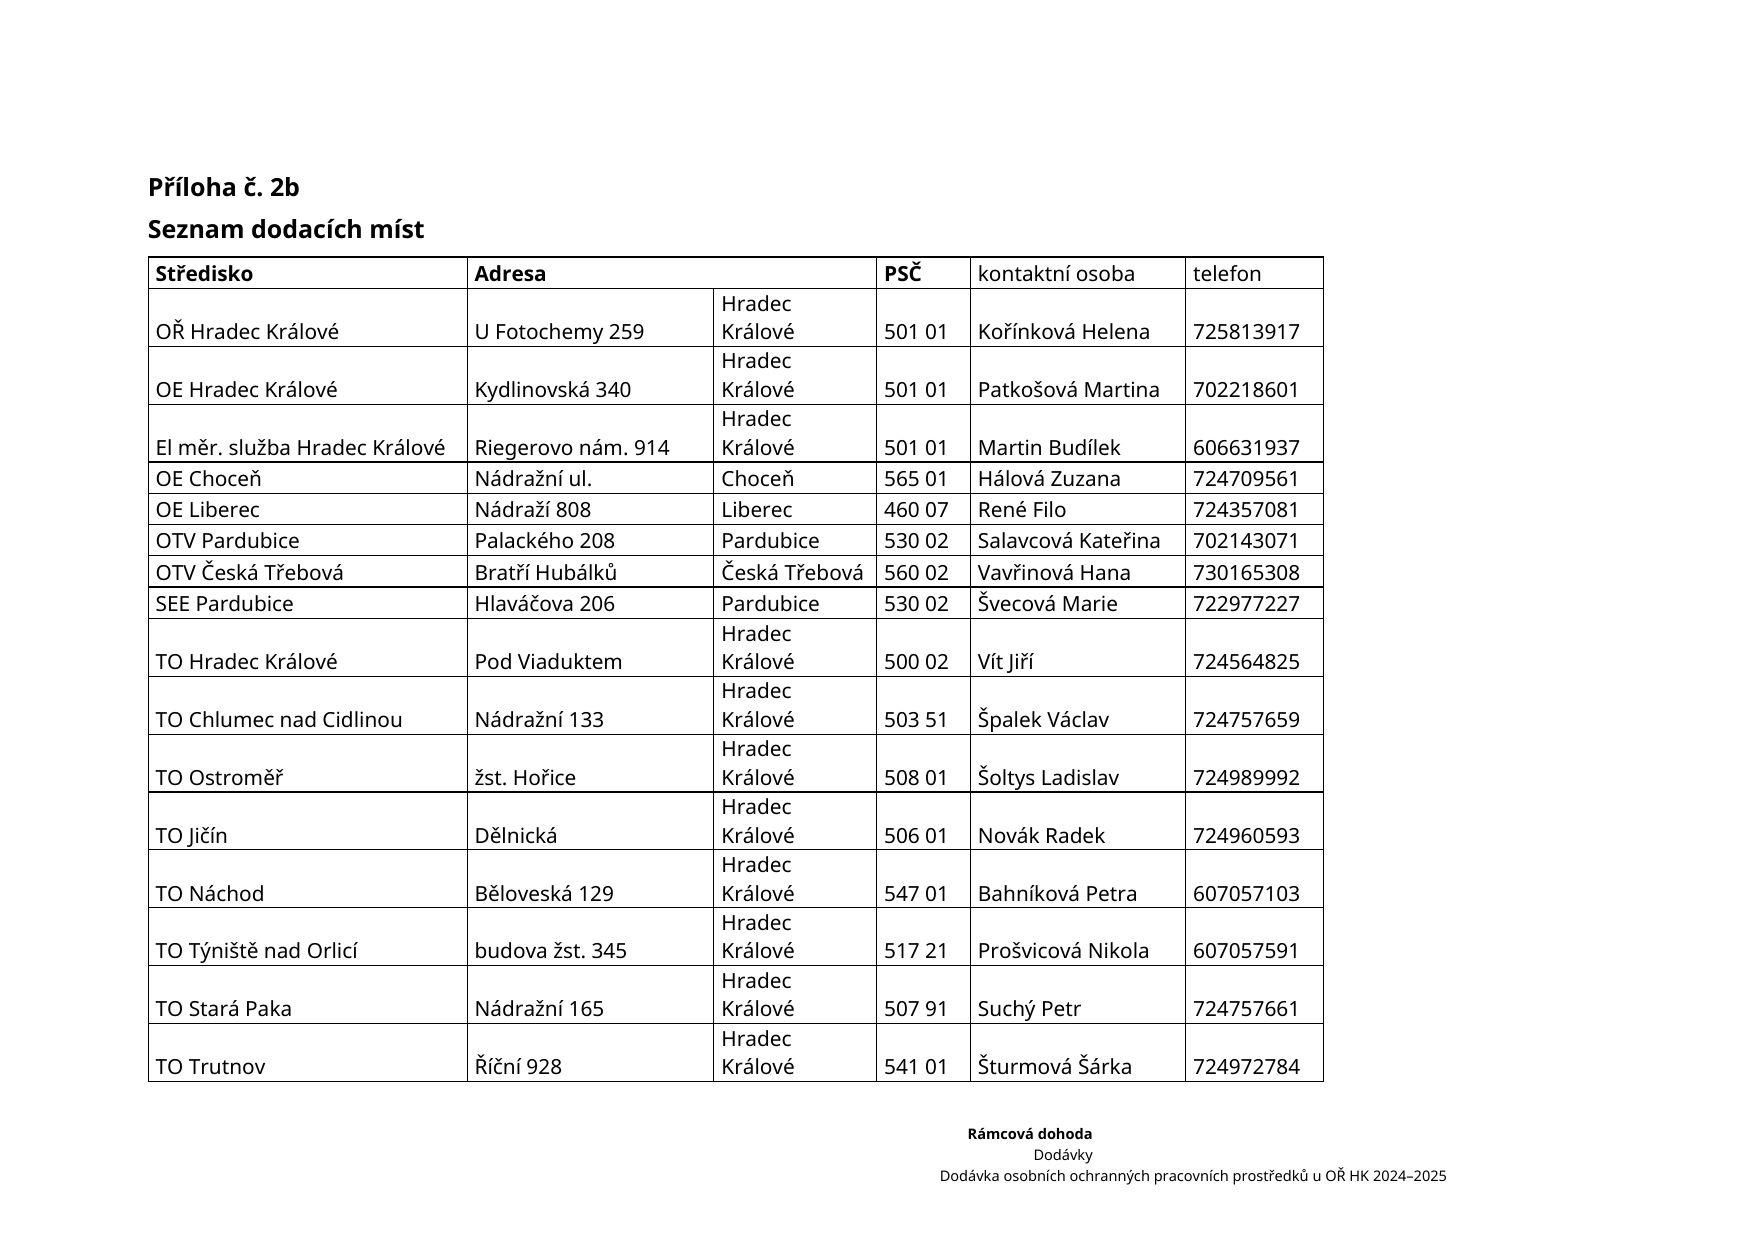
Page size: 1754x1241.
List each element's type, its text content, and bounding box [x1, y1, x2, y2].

table_cell 724960593 [1186, 793, 1323, 849]
table_cell 722977227 [1186, 588, 1323, 618]
table_cell 724757659 [1186, 677, 1323, 733]
table_cell Salavcová Kateřina [971, 525, 1185, 555]
table_header Středisko [149, 258, 467, 288]
table_cell Vavřinová Hana [971, 556, 1185, 586]
table_cell žst. Hořice [468, 735, 713, 791]
table_cell Palackého 208 [468, 525, 713, 555]
table_header telefon [1186, 258, 1323, 288]
table_cell Hradec Králové [714, 966, 876, 1023]
table_cell Hradec Králové [714, 793, 876, 849]
table_header PSČ [877, 258, 970, 288]
table_cell Novák Radek [971, 793, 1185, 849]
table_cell Prošvicová Nikola [971, 908, 1185, 965]
table_cell 724709561 [1186, 463, 1323, 493]
table_cell 506 01 [877, 793, 970, 849]
table_cell TO Hradec Králové [149, 619, 467, 676]
table_header Adresa [468, 258, 876, 288]
table_cell 547 01 [877, 850, 970, 907]
table_cell Hradec Králové [714, 735, 876, 791]
table_cell Suchý Petr [971, 966, 1185, 1023]
table_cell Choceň [714, 463, 876, 493]
text Příloha č. 2b [148, 173, 1092, 202]
table_cell TO Týniště nad Orlicí [149, 908, 467, 965]
table_cell SEE Pardubice [149, 588, 467, 618]
table_cell Kořínková Helena [971, 289, 1185, 346]
table_cell TO Chlumec nad Cidlinou [149, 677, 467, 733]
table_cell Hradec Králové [714, 405, 876, 461]
table_cell TO Stará Paka [149, 966, 467, 1023]
table_cell 507 91 [877, 966, 970, 1023]
table_cell 724357081 [1186, 494, 1323, 524]
table_cell Hradec Králové [714, 677, 876, 733]
table_cell 702218601 [1186, 347, 1323, 403]
table_cell 460 07 [877, 494, 970, 524]
table_cell 702143071 [1186, 525, 1323, 555]
table_cell Nádražní 133 [468, 677, 713, 733]
table_cell 517 21 [877, 908, 970, 965]
table_cell Pardubice [714, 588, 876, 618]
text Seznam dodacích míst [148, 215, 1447, 244]
table_cell Hradec Králové [714, 347, 876, 403]
table_cell Hradec Králové [714, 850, 876, 907]
table_cell Hradec Králové [714, 1024, 876, 1081]
table_cell budova žst. 345 [468, 908, 713, 965]
table_cell 560 02 [877, 556, 970, 586]
table_cell TO Trutnov [149, 1024, 467, 1081]
table_cell 565 01 [877, 463, 970, 493]
table_cell 530 02 [877, 525, 970, 555]
table_cell 501 01 [877, 289, 970, 346]
table_cell Česká Třebová [714, 556, 876, 586]
table_cell Hlaváčova 206 [468, 588, 713, 618]
table_cell OE Hradec Králové [149, 347, 467, 403]
table_cell Kydlinovská 340 [468, 347, 713, 403]
table_cell 725813917 [1186, 289, 1323, 346]
table_cell Dělnická [468, 793, 713, 849]
table_cell 724972784 [1186, 1024, 1323, 1081]
table_cell Nádražní ul. [468, 463, 713, 493]
table_cell Hradec Králové [714, 289, 876, 346]
table_cell 724564825 [1186, 619, 1323, 676]
table_cell Šturmová Šárka [971, 1024, 1185, 1081]
table_cell René Filo [971, 494, 1185, 524]
table_cell Bahníková Petra [971, 850, 1185, 907]
table_cell 501 01 [877, 347, 970, 403]
table_cell Nádraží 808 [468, 494, 713, 524]
table_cell 530 02 [877, 588, 970, 618]
table_cell Běloveská 129 [468, 850, 713, 907]
table_cell Hradec Králové [714, 908, 876, 965]
table_cell Říční 928 [468, 1024, 713, 1081]
table_cell Nádražní 165 [468, 966, 713, 1023]
table_cell OŘ Hradec Králové [149, 289, 467, 346]
table_cell TO Ostroměř [149, 735, 467, 791]
table_cell Pod Viaduktem [468, 619, 713, 676]
table_cell Liberec [714, 494, 876, 524]
table_cell Šoltys Ladislav [971, 735, 1185, 791]
table_cell OE Choceň [149, 463, 467, 493]
table_cell Hálová Zuzana [971, 463, 1185, 493]
table_cell 503 51 [877, 677, 970, 733]
table_cell TO Náchod [149, 850, 467, 907]
table_header kontaktní osoba [971, 258, 1185, 288]
table_cell 724989992 [1186, 735, 1323, 791]
table_cell Špalek Václav [971, 677, 1185, 733]
table_cell U Fotochemy 259 [468, 289, 713, 346]
table_cell OE Liberec [149, 494, 467, 524]
table_cell Bratří Hubálků [468, 556, 713, 586]
table_cell Patkošová Martina [971, 347, 1185, 403]
table_cell 500 02 [877, 619, 970, 676]
table_cell Pardubice [714, 525, 876, 555]
table_cell Hradec Králové [714, 619, 876, 676]
table_cell 501 01 [877, 405, 970, 461]
table_cell El měr. služba Hradec Králové [149, 405, 467, 461]
table_cell 607057591 [1186, 908, 1323, 965]
table_cell Martin Budílek [971, 405, 1185, 461]
table_cell Švecová Marie [971, 588, 1185, 618]
table_cell OTV Pardubice [149, 525, 467, 555]
table_cell OTV Česká Třebová [149, 556, 467, 586]
table_cell 724757661 [1186, 966, 1323, 1023]
table_cell 730165308 [1186, 556, 1323, 586]
table_cell 508 01 [877, 735, 970, 791]
table_cell 541 01 [877, 1024, 970, 1081]
table_cell Riegerovo nám. 914 [468, 405, 713, 461]
table_cell Vít Jiří [971, 619, 1185, 676]
table_cell TO Jičín [149, 793, 467, 849]
table_cell 606631937 [1186, 405, 1323, 461]
table_cell 607057103 [1186, 850, 1323, 907]
